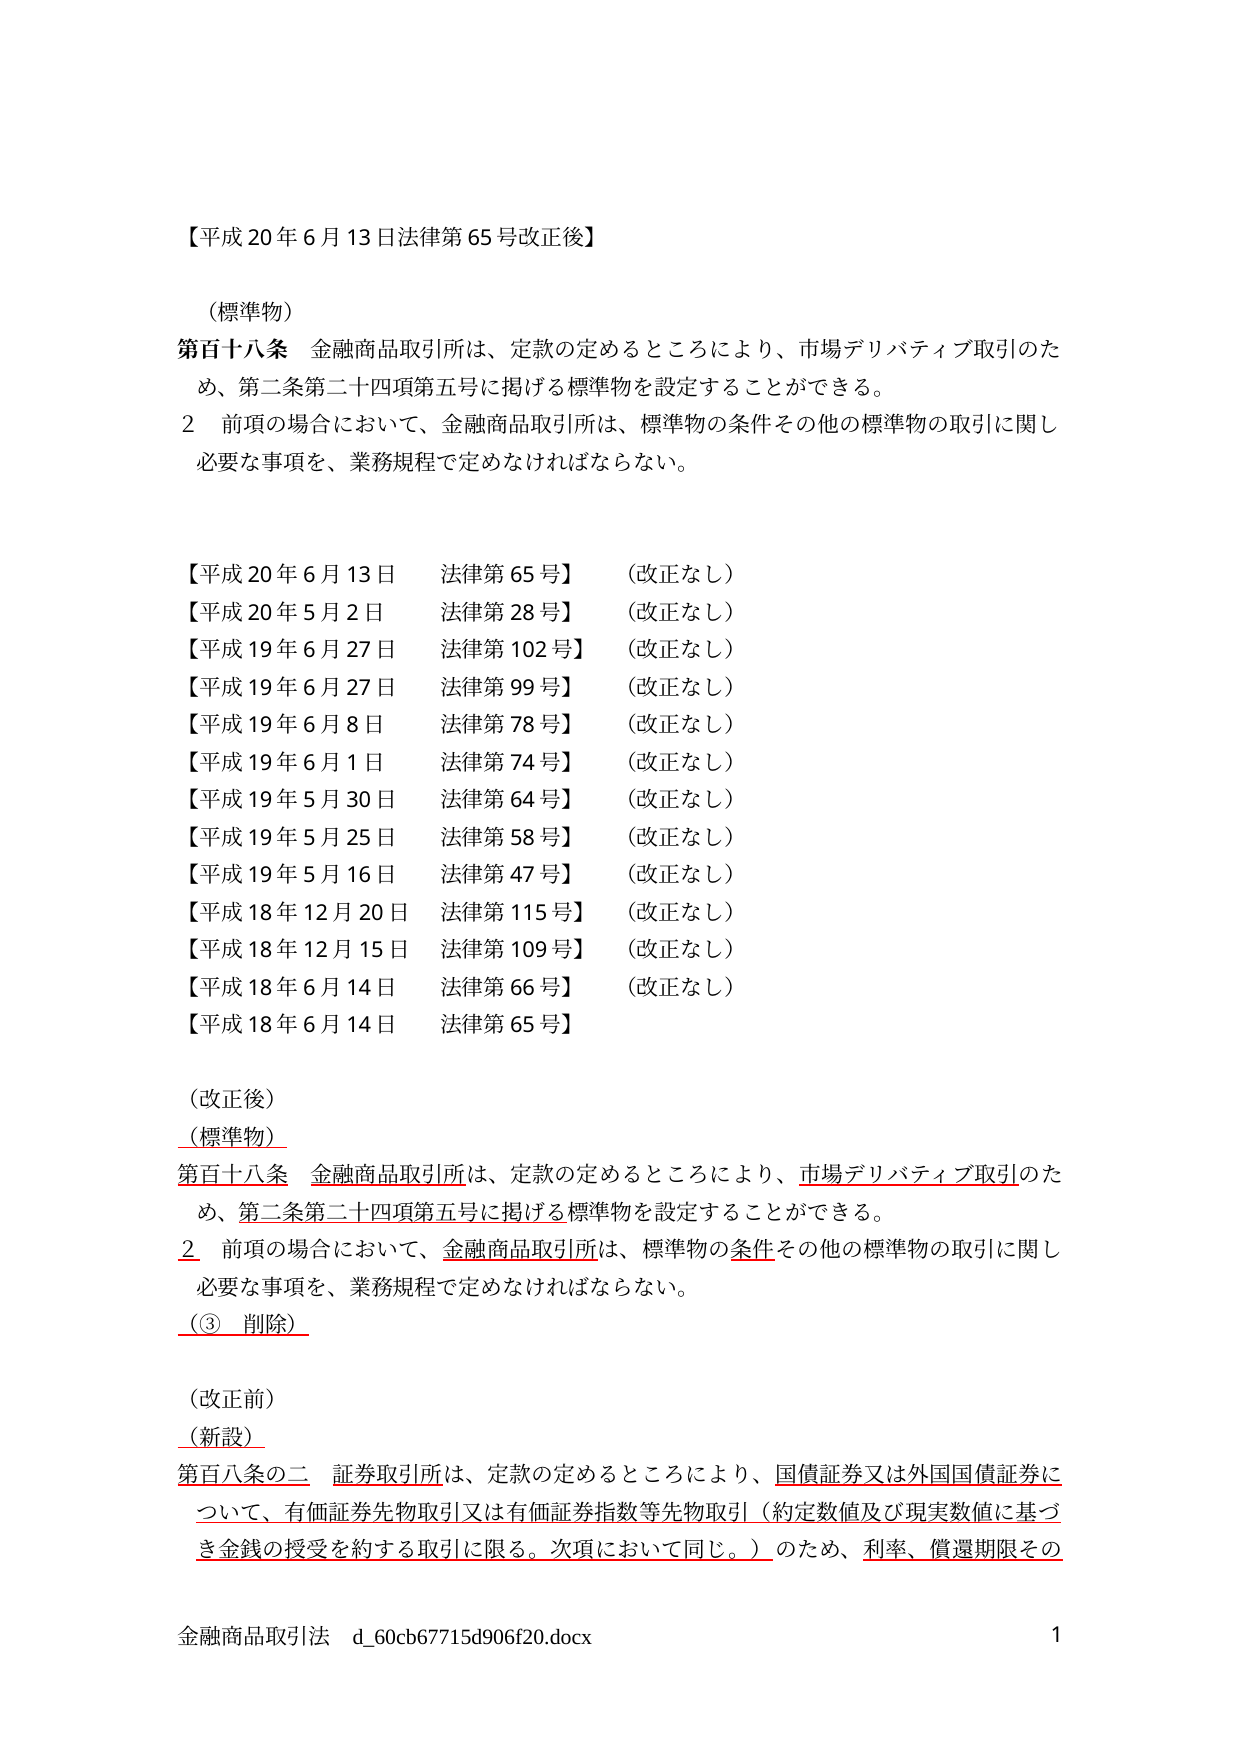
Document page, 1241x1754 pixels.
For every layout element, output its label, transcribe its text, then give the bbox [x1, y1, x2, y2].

text （標準物） [177, 1117, 1063, 1154]
text 第百十八条 金融商品取引所は、定款の定めるところにより、市場デリバティブ取引のため、第二条第二十四項第五号に掲げる標準物を設定することができる。 [177, 1154, 1063, 1229]
text 第百十八条 金融商品取引所は、定款の定めるところにより、市場デリバティブ取引のため、第二条第二十四項第五号に掲げる標準物を設定することができる。 [177, 329, 1063, 404]
text 【平成19年6月27日 法律第99号】 （改正なし） [177, 667, 1063, 704]
text ２ 前項の場合において、金融商品取引所は、標準物の条件その他の標準物の取引に関し必要な事項を、業務規程で定めなければならない。 [177, 1229, 1063, 1304]
text （改正後） [177, 1079, 1063, 1117]
text 【平成19年5月25日 法律第58号】 （改正なし） [177, 817, 1063, 854]
text （標準物） [196, 292, 1063, 329]
text 【平成19年6月1日 法律第74号】 （改正なし） [177, 742, 1063, 779]
text 【平成19年5月30日 法律第64号】 （改正なし） [177, 779, 1063, 817]
text （③ 削除） [177, 1304, 1063, 1342]
text （新設） [177, 1417, 1063, 1454]
text 【平成20年6月13日 法律第65号】 （改正なし） [177, 554, 1063, 592]
text 【平成19年6月27日 法律第102号】 （改正なし） [177, 629, 1063, 667]
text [177, 1454, 1063, 1567]
text 【平成20年6月13日法律第65号改正後】 [177, 217, 1063, 254]
text 【平成18年12月15日 法律第109号】 （改正なし） [177, 929, 1063, 967]
text 【平成18年12月20日 法律第115号】 （改正なし） [177, 892, 1063, 929]
text 【平成18年6月14日 法律第66号】 （改正なし） [177, 967, 1063, 1004]
text 【平成18年6月14日 法律第65号】 [177, 1004, 1063, 1042]
text 【平成19年6月8日 法律第78号】 （改正なし） [177, 704, 1063, 742]
text ２ 前項の場合において、金融商品取引所は、標準物の条件その他の標準物の取引に関し必要な事項を、業務規程で定めなければならない。 [177, 404, 1063, 479]
text 【平成19年5月16日 法律第47号】 （改正なし） [177, 854, 1063, 892]
text （改正前） [177, 1379, 1063, 1417]
text 【平成20年5月2日 法律第28号】 （改正なし） [177, 592, 1063, 629]
